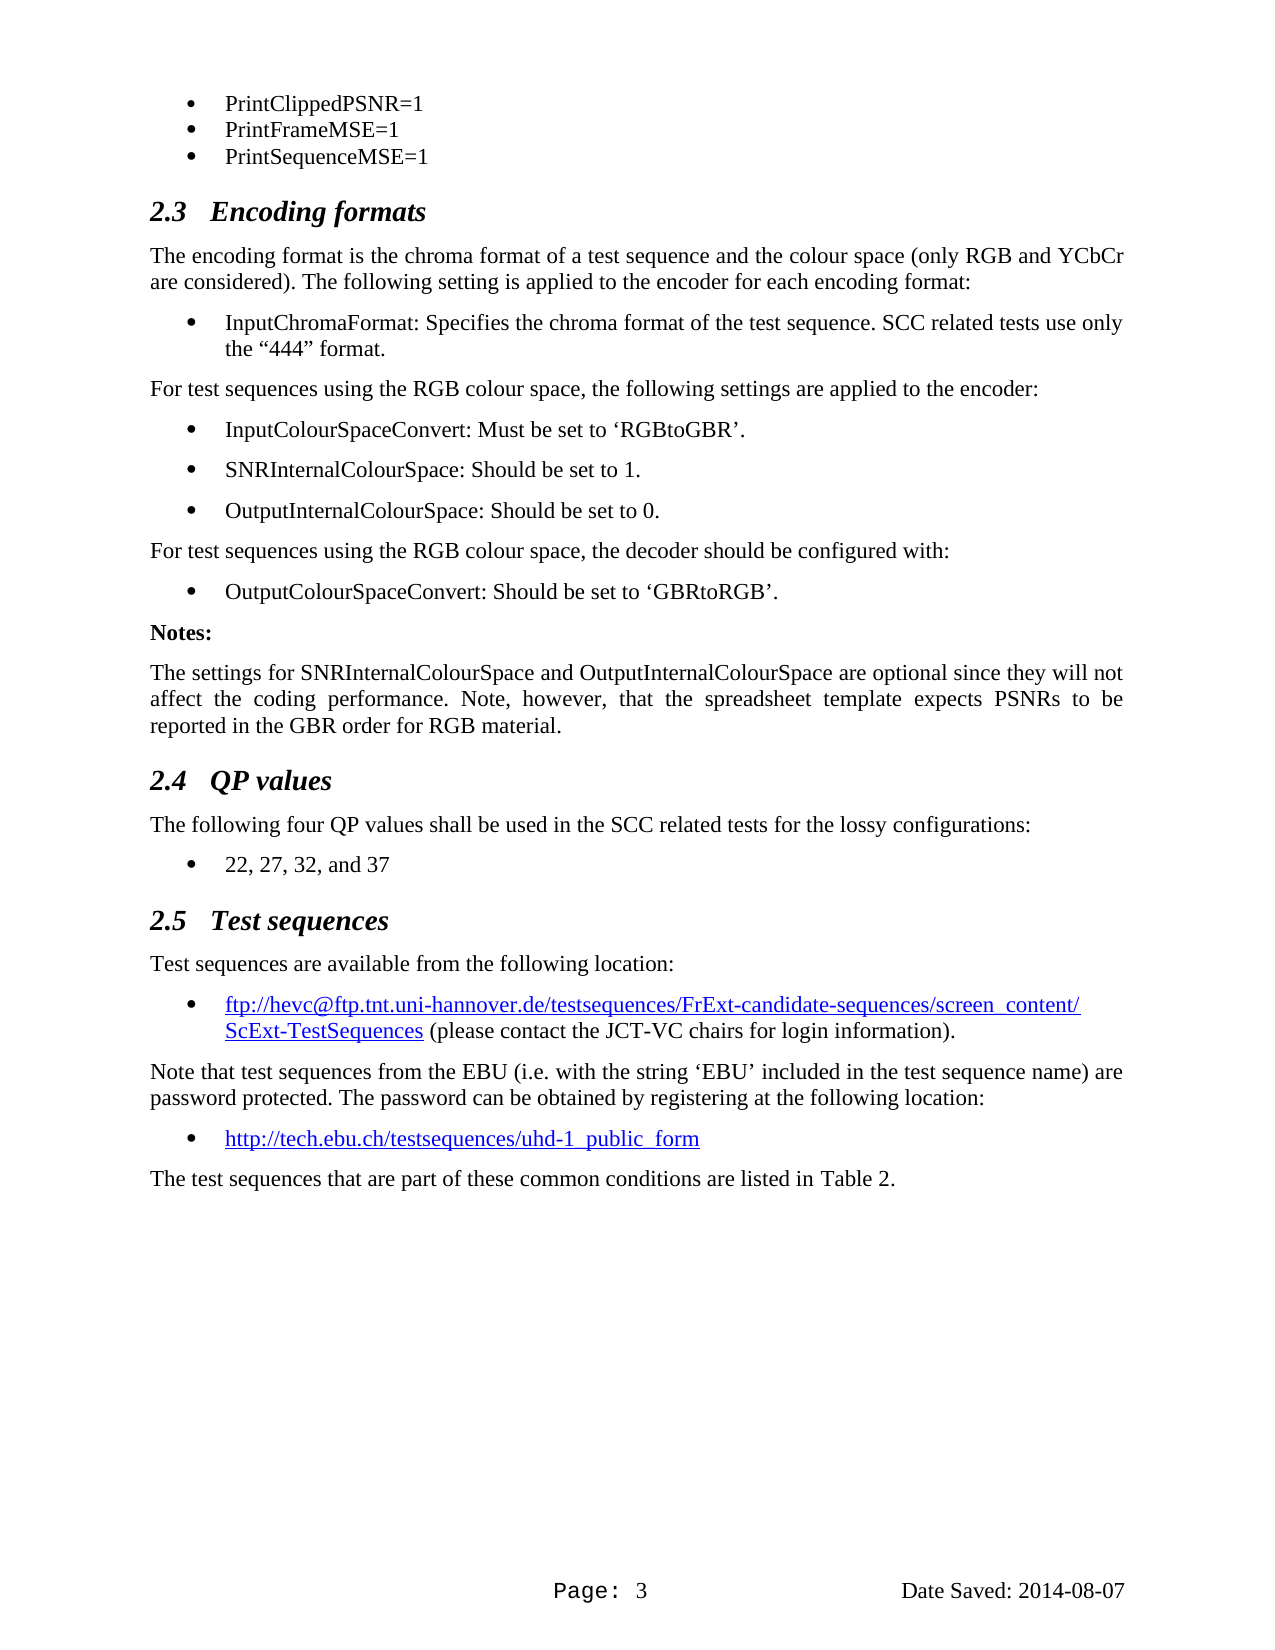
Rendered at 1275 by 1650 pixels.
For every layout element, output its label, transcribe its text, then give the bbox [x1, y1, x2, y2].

text Note that test sequences from the EBU (i.e. with the string ‘EBU’ included in the test sequence name) are password protected. The password can be obtained by registering at the following location: [150, 1058, 1125, 1111]
list OutputInternalColourSpace: Should be set to 0. [187, 497, 1125, 523]
list InputChromaFormat: Specifies the chroma format of the test sequence. SCC related tests use only the “444” format. [187, 309, 1125, 361]
list PrintFrameMSE=1 [187, 116, 1125, 143]
text Test sequences are available from the following location: [150, 951, 1125, 977]
list OutputColourSpaceConvert: Should be set to ‘GBRtoRGB’. [187, 578, 1125, 604]
list 22, 27, 32, and 37 [187, 851, 1125, 878]
list PrintSequenceMSE=1 [187, 143, 1125, 169]
subtitle Test sequences [150, 903, 1125, 936]
text For test sequences using the RGB colour space, the following settings are applied to the encoder: [150, 376, 1125, 402]
text The encoding format is the chroma format of a test sequence and the colour space (only RGB and YCbCr are considered). The following setting is applied to the encoder for each encoding format: [150, 242, 1125, 294]
list ftp://hevc@ftp.tnt.uni-hannover.de/testsequences/FrExt-candidate-sequences/screen_content/ScExt-TestSequences (please contact the JCT-VC chairs for login information). [187, 991, 1125, 1044]
text Notes: [150, 619, 1125, 645]
text For test sequences using the RGB colour space, the decoder should be configured with: [150, 538, 1125, 564]
text The following four QP values shall be used in the SCC related tests for the lossy configurations: [150, 811, 1125, 837]
list InputColourSpaceConvert: Must be set to ‘RGBtoGBR’. [187, 416, 1125, 442]
list PrintClippedPSNR=1 [187, 90, 1125, 116]
subtitle QP values [150, 763, 1125, 797]
subtitle Encoding formats [150, 194, 1125, 228]
text The settings for SNRInternalColourSpace and OutputInternalColourSpace are optional since they will not affect the coding performance. Note, however, that the spreadsheet template expects PSNRs to be reported in the GBR order for RGB material. [150, 659, 1125, 738]
list http://tech.ebu.ch/testsequences/uhd-1_public_form [187, 1125, 1125, 1151]
text The test sequences that are part of these common conditions are listed in Table 2. [150, 1165, 1125, 1192]
list SNRInternalColourSpace: Should be set to 1. [187, 457, 1125, 483]
